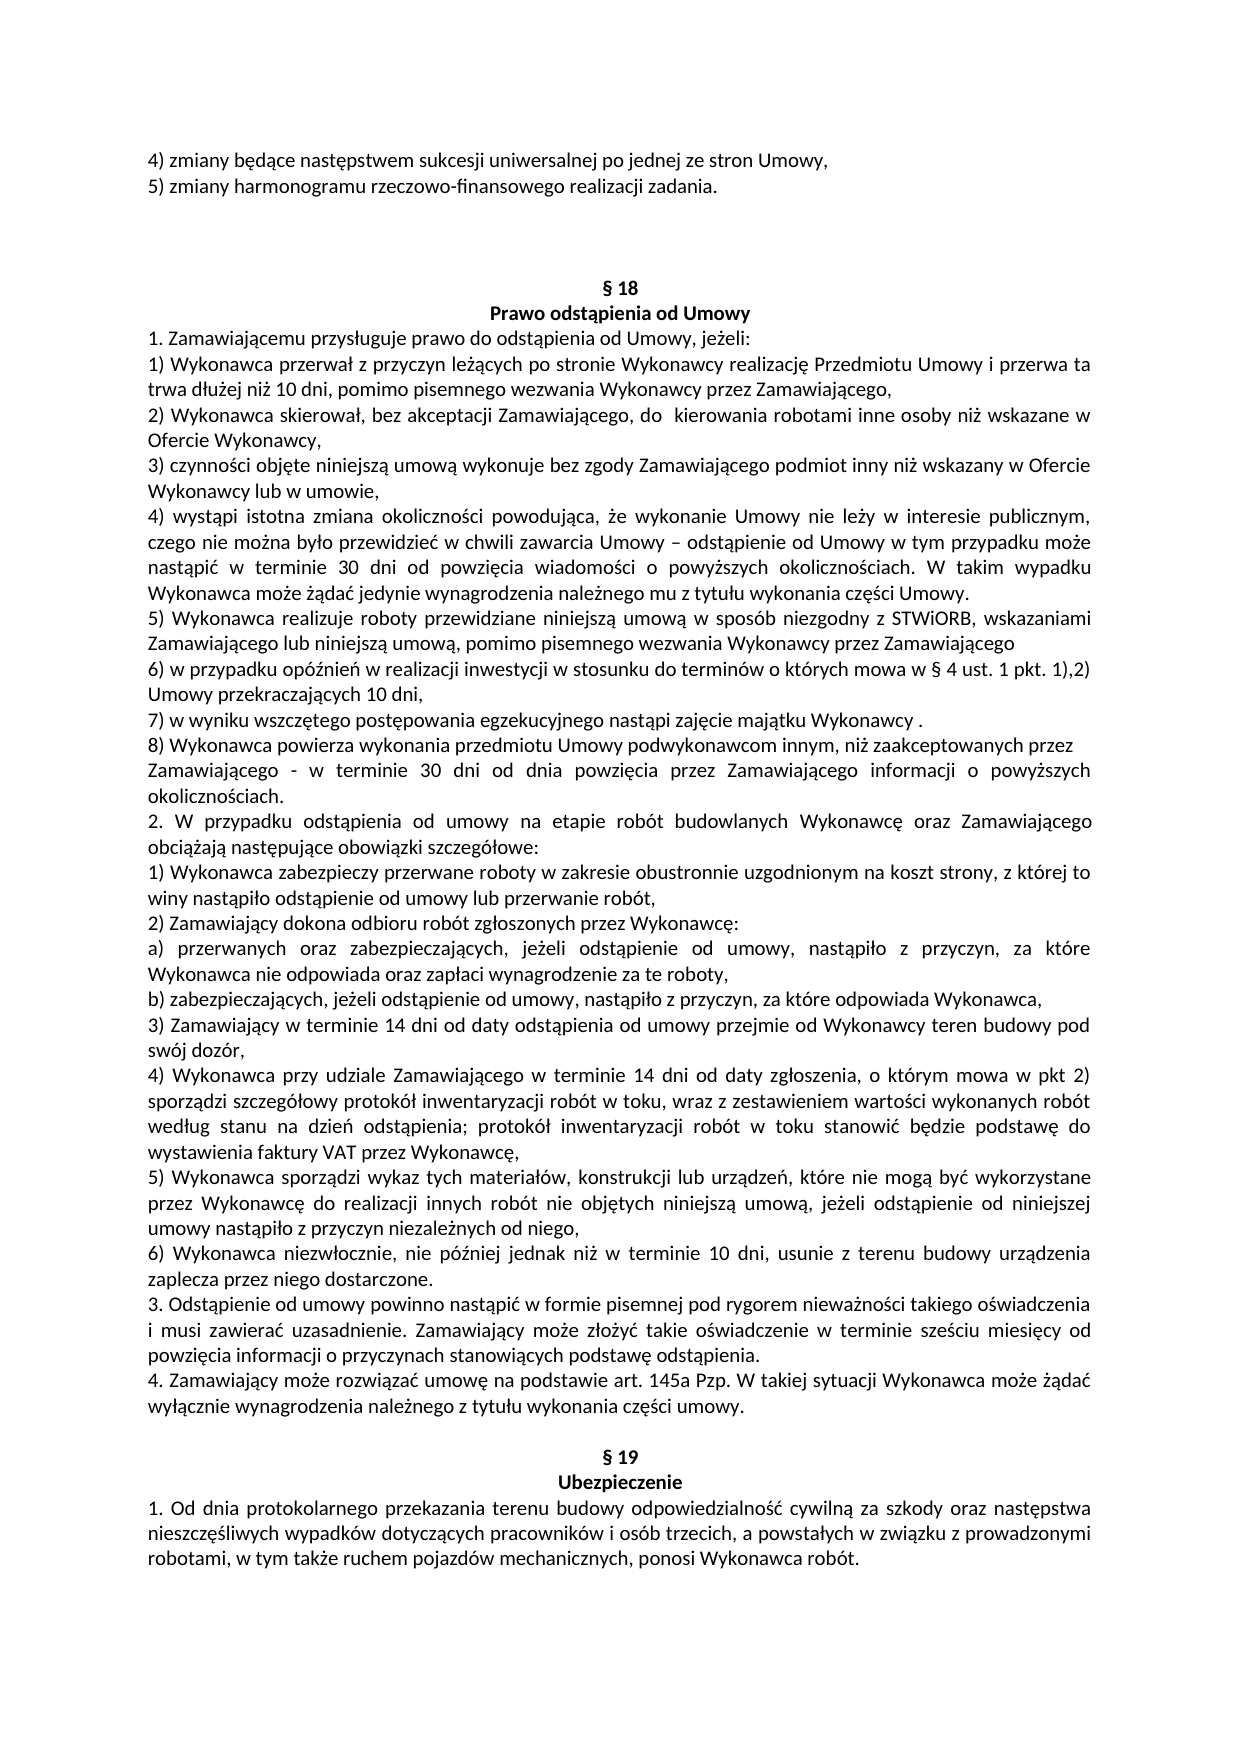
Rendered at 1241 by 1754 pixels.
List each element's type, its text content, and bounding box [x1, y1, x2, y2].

text 6) Wykonawca niezwłocznie, nie później jednak niż w terminie 10 dni, usunie z terenu budowy urządzenia zaplecza przez niego dostarczone. [148, 1241, 1093, 1291]
text 4) Wykonawca przy udziale Zamawiającego w terminie 14 dni od daty zgłoszenia, o którym mowa w pkt 2) sporządzi szczegółowy protokół inwentaryzacji robót w toku, wraz z zestawieniem wartości wykonanych robót według stanu na dzień odstąpienia; protokół inwentaryzacji robót w toku stanowić będzie podstawę do wystawienia faktury VAT przez Wykonawcę, [148, 1063, 1093, 1164]
text 4. Zamawiający może rozwiązać umowę na podstawie art. 145a Pzp. W takiej sytuacji Wykonawca może żądać wyłącznie wynagrodzenia należnego z tytułu wykonania części umowy. [148, 1368, 1093, 1418]
text a) przerwanych oraz zabezpieczających, jeżeli odstąpienie od umowy, nastąpiło z przyczyn, za które Wykonawca nie odpowiada oraz zapłaci wynagrodzenie za te roboty, [148, 936, 1093, 986]
text 3. Odstąpienie od umowy powinno nastąpić w formie pisemnej pod rygorem nieważności takiego oświadczenia i musi zawierać uzasadnienie. Zamawiający może złożyć takie oświadczenie w terminie sześciu miesięcy od powzięcia informacji o przyczynach stanowiących podstawę odstąpienia. [148, 1291, 1093, 1368]
text 3) Zamawiający w terminie 14 dni od daty odstąpienia od umowy przejmie od Wykonawcy teren budowy pod swój dozór, [148, 1012, 1093, 1063]
text 2) Wykonawca skierował, bez akceptacji Zamawiającego, do kierowania robotami inne osoby niż wskazane w Ofercie Wykonawcy, [148, 402, 1093, 453]
text Ubezpieczenie [148, 1469, 1093, 1495]
text 6) w przypadku opóźnień w realizacji inwestycji w stosunku do terminów o których mowa w § 4 ust. 1 pkt. 1),2) Umowy przekraczających 10 dni, [148, 656, 1093, 707]
text 5) Wykonawca sporządzi wykaz tych materiałów, konstrukcji lub urządzeń, które nie mogą być wykorzystane przez Wykonawcę do realizacji innych robót nie objętych niniejszą umową, jeżeli odstąpienie od niniejszej umowy nastąpiło z przyczyn niezależnych od niego, [148, 1164, 1093, 1241]
text 4) wystąpi istotna zmiana okoliczności powodująca, że wykonanie Umowy nie leży w interesie publicznym, czego nie można było przewidzieć w chwili zawarcia Umowy – odstąpienie od Umowy w tym przypadku może nastąpić w terminie 30 dni od powzięcia wiadomości o powyższych okolicznościach. W takim wypadku Wykonawca może żądać jedynie wynagrodzenia należnego mu z tytułu wykonania części Umowy. [148, 503, 1093, 605]
text 8) Wykonawca powierza wykonania przedmiotu Umowy podwykonawcom innym, niż zaakceptowanych przez [148, 732, 1093, 758]
text 4) zmiany będące następstwem sukcesji uniwersalnej po jednej ze stron Umowy, [148, 148, 1093, 173]
text Zamawiającego - w terminie 30 dni od dnia powzięcia przez Zamawiającego informacji o powyższych okolicznościach. [148, 758, 1093, 808]
text 1) Wykonawca zabezpieczy przerwane roboty w zakresie obustronnie uzgodnionym na koszt strony, z której to winy nastąpiło odstąpienie od umowy lub przerwanie robót, [148, 859, 1093, 910]
text 3) czynności objęte niniejszą umową wykonuje bez zgody Zamawiającego podmiot inny niż wskazany w Ofercie Wykonawcy lub w umowie, [148, 453, 1093, 503]
text 1. Od dnia protokolarnego przekazania terenu budowy odpowiedzialność cywilną za szkody oraz następstwa nieszczęśliwych wypadków dotyczących pracowników i osób trzecich, a powstałych w związku z prowadzonymi robotami, w tym także ruchem pojazdów mechanicznych, ponosi Wykonawca robót. [148, 1495, 1093, 1571]
text 1) Wykonawca przerwał z przyczyn leżących po stronie Wykonawcy realizację Przedmiotu Umowy i przerwa ta trwa dłużej niż 10 dni, pomimo pisemnego wezwania Wykonawcy przez Zamawiającego, [148, 351, 1093, 402]
text 5) Wykonawca realizuje roboty przewidziane niniejszą umową w sposób niezgodny z STWiORB, wskazaniami Zamawiającego lub niniejszą umową, pomimo pisemnego wezwania Wykonawcy przez Zamawiającego [148, 605, 1093, 656]
text § 18 [148, 275, 1093, 300]
text 2) Zamawiający dokona odbioru robót zgłoszonych przez Wykonawcę: [148, 910, 1093, 936]
text 2. W przypadku odstąpienia od umowy na etapie robót budowlanych Wykonawcę oraz Zamawiającego obciążają następujące obowiązki szczegółowe: [148, 808, 1093, 859]
text § 19 [148, 1444, 1093, 1469]
text b) zabezpieczających, jeżeli odstąpienie od umowy, nastąpiło z przyczyn, za które odpowiada Wykonawca, [148, 986, 1093, 1012]
text 5) zmiany harmonogramu rzeczowo-finansowego realizacji zadania. [148, 173, 1093, 198]
text 1. Zamawiającemu przysługuje prawo do odstąpienia od Umowy, jeżeli: [148, 326, 1093, 351]
text Prawo odstąpienia od Umowy [148, 300, 1093, 326]
text 7) w wyniku wszczętego postępowania egzekucyjnego nastąpi zajęcie majątku Wykonawcy . [148, 707, 1093, 732]
